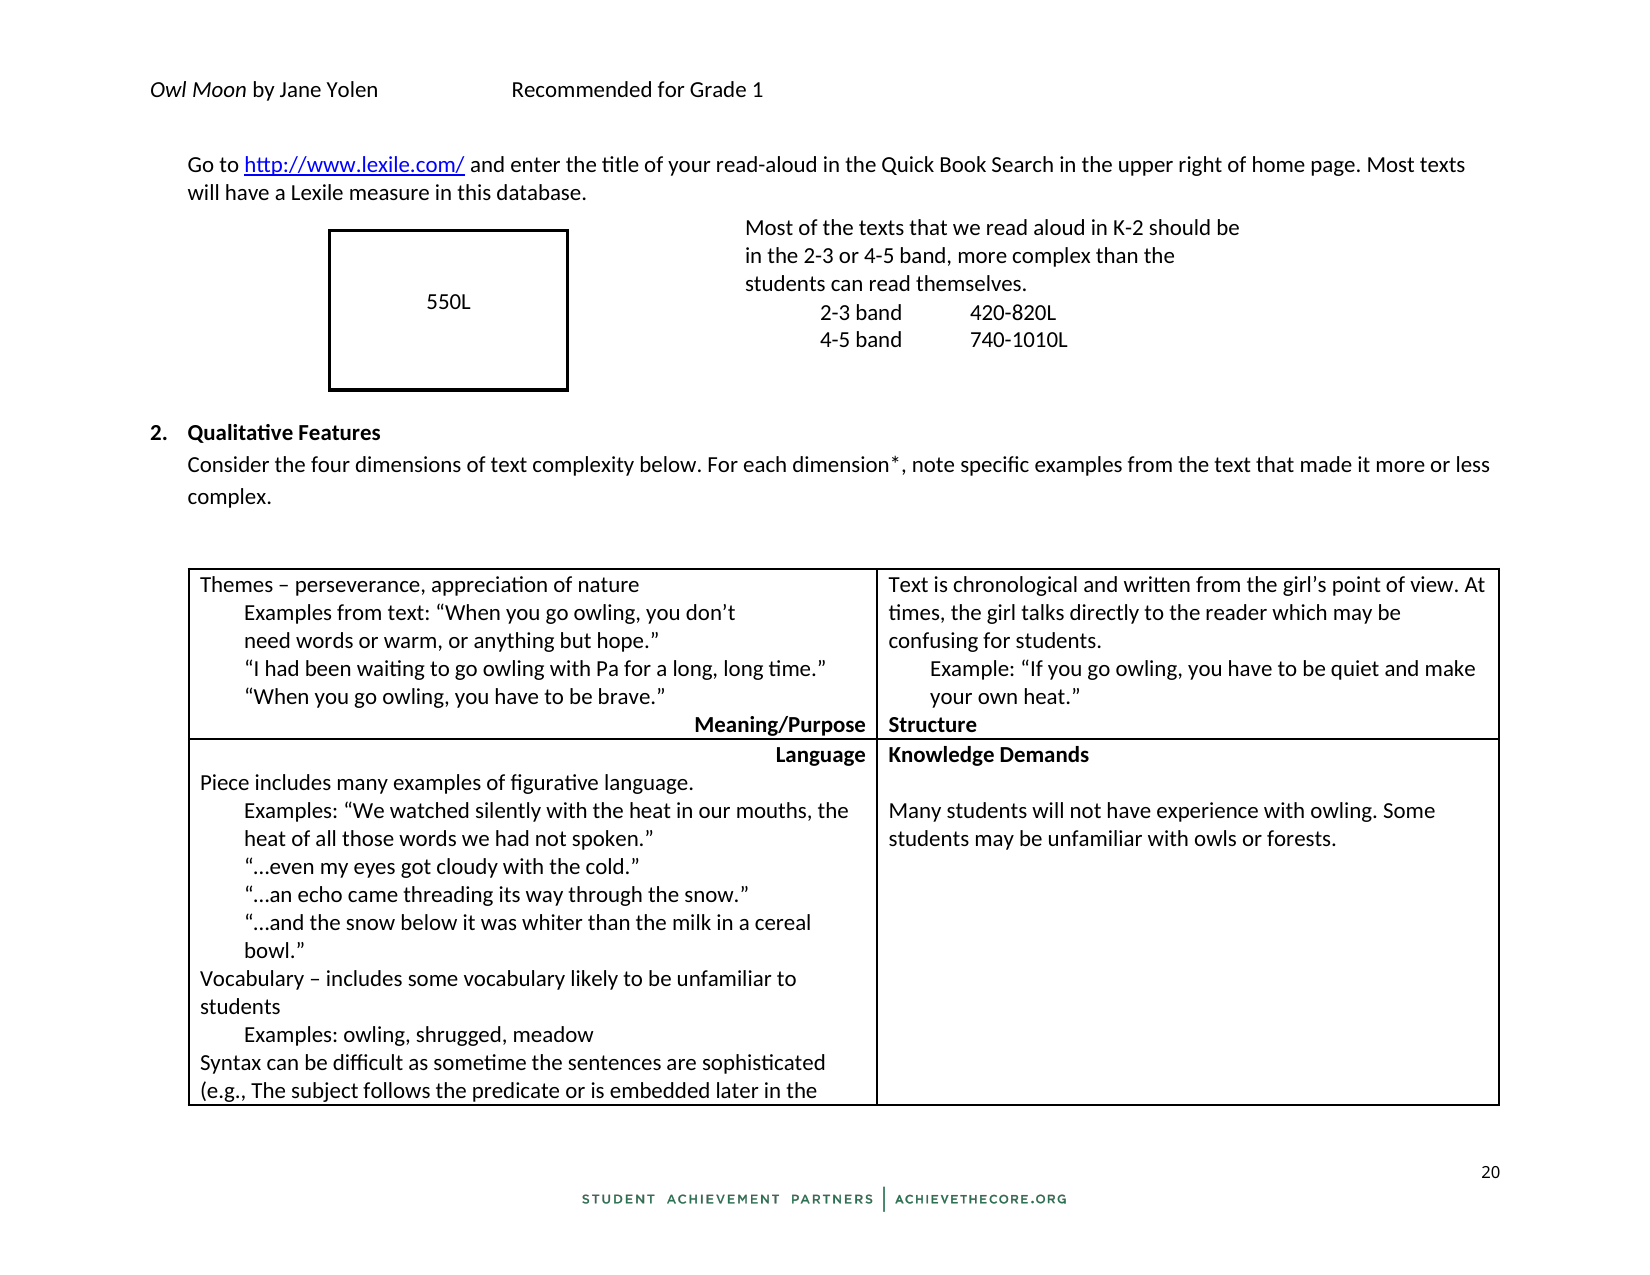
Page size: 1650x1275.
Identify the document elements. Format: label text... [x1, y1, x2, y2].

list Consider the four dimensions of text complexity below. For each dimension*, note specific examples from the text that made it more or less complex. [187, 450, 1500, 511]
table_header Text is chronological and written from the girl’s point of view. At times, the girl talks directly to the reader which may be confusing for students. Example: “If you go owling, you have to be quiet and make your own heat.” Structure [878, 570, 1498, 738]
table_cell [878, 740, 1498, 1104]
table_header Themes – perseverance, appreciation of nature Examples from text: “When you go owling, you don’t need words or warm, or anything but hope.” “I had been waiting to go owling with Pa for a long, long time.” “When you go owling, you have to be brave.” Meaning/Purpose [190, 570, 876, 738]
list Qualitative Features [150, 418, 1500, 446]
list Go to http://www.lexile.com/ and enter the title of your read-aloud in the Quick Book Search in the upper right of home page. Most texts will have a Lexile measure in this database. [187, 150, 1500, 206]
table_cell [190, 740, 876, 1104]
picture [571, 1183, 1079, 1215]
